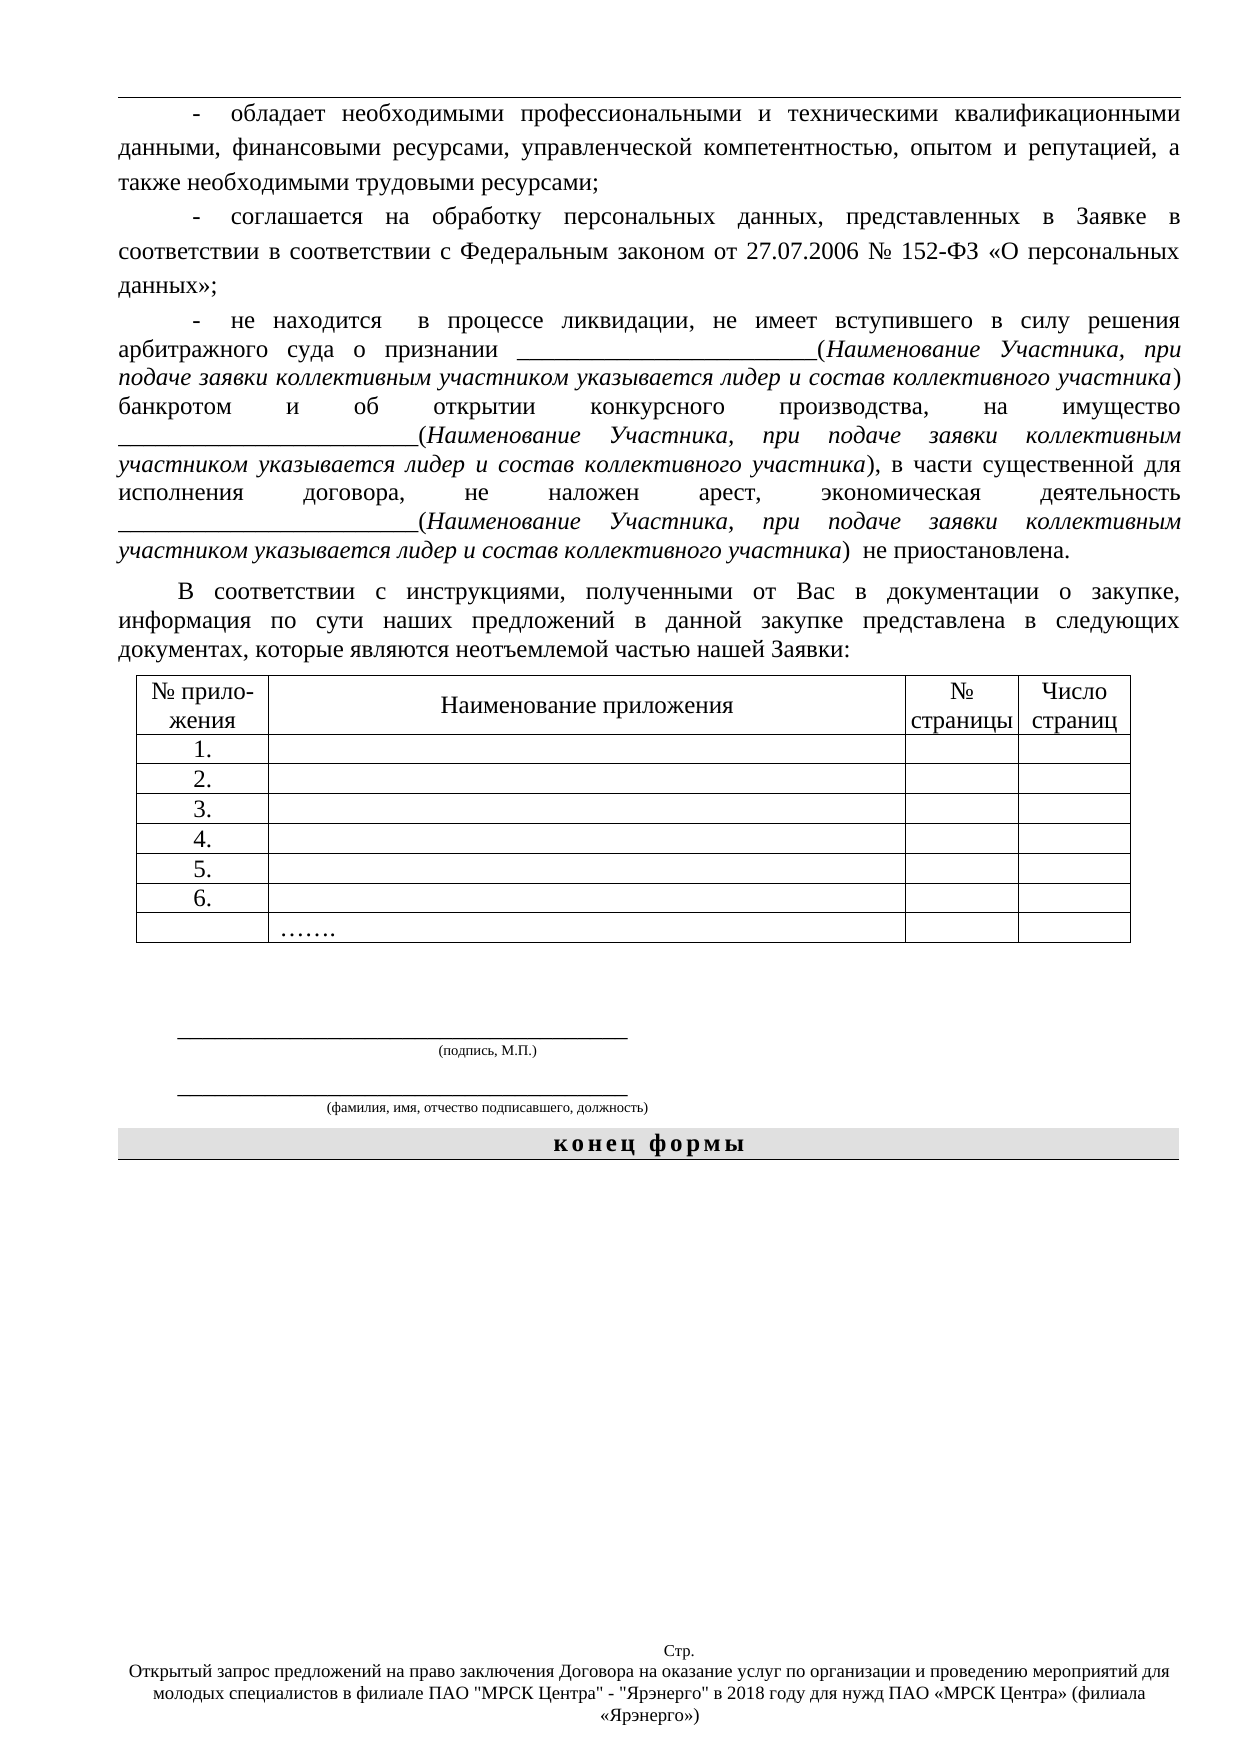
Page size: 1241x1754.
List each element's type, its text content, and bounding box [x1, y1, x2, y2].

table_cell [906, 794, 1018, 823]
table_cell [269, 854, 905, 882]
list не находится в процессе ликвидации, не имеет вступившего в силу решения арбитражного суда о признании ________________________(Наименование Участника, при подаче заявки коллективным участником указывается лидер и состав коллективного участника) банкротом и об открытии конкурсного производства, на имущество ________________________(Наименование Участника, при подаче заявки коллективным участником указывается лидер и состав коллективного участника), в части существенной для исполнения договора, не наложен арест, экономическая деятельность ________________________(Наименование Участника, при подаче заявки коллективным участником указывается лидер и состав коллективного участника) не приостановлена. [118, 305, 1181, 564]
table_header № прило-жения [137, 676, 268, 733]
table_cell [906, 884, 1018, 912]
text (подпись, М.П.) [118, 1042, 797, 1071]
table_cell [1019, 913, 1130, 942]
table_cell [269, 824, 905, 853]
table_cell 4. [137, 824, 268, 853]
table_cell 1. [137, 735, 268, 763]
text В соответствии с инструкциями, полученными от Вас в документации о закупке, информация по сути наших предложений в данной закупке представлена в следующих документах, которые являются неотъемлемой частью нашей Заявки: [118, 576, 1181, 662]
table_cell [906, 824, 1018, 853]
list соглашается на обработку персональных данных, представленных в Заявке в соответствии в соответствии с Федеральным законом от 27.07.2006 № 152-ФЗ «О персональных данных»; [118, 201, 1181, 299]
table_cell 6. [137, 884, 268, 912]
list обладает необходимыми профессиональными и техническими квалификационными данными, финансовыми ресурсами, управленческой компетентностью, опытом и репутацией, а также необходимыми трудовыми ресурсами; [118, 98, 1181, 196]
table_cell [269, 764, 905, 793]
table_cell [1019, 764, 1130, 793]
table_cell [269, 884, 905, 912]
table_cell [1019, 794, 1130, 823]
text ____________________________________ [118, 1071, 1181, 1099]
table_cell [906, 764, 1018, 793]
table_cell 5. [137, 854, 268, 882]
table_cell [906, 854, 1018, 882]
table_cell [1019, 854, 1130, 882]
table_cell 3. [137, 794, 268, 823]
text конец формы [118, 1128, 1179, 1159]
table_cell [906, 913, 1018, 942]
table_cell ……. [269, 913, 905, 942]
table_header Число страниц [1019, 676, 1130, 733]
table_cell [1019, 735, 1130, 763]
text ____________________________________ [118, 1013, 1181, 1042]
text (фамилия, имя, отчество подписавшего, должность) [118, 1099, 797, 1128]
table_cell 2. [137, 764, 268, 793]
table_cell [1019, 824, 1130, 853]
table_cell [269, 794, 905, 823]
table_cell [137, 913, 268, 942]
table_cell [1019, 884, 1130, 912]
table_cell [906, 735, 1018, 763]
table_header Наименование приложения [269, 676, 905, 733]
table_header № страницы [906, 676, 1018, 733]
table_cell [269, 735, 905, 763]
